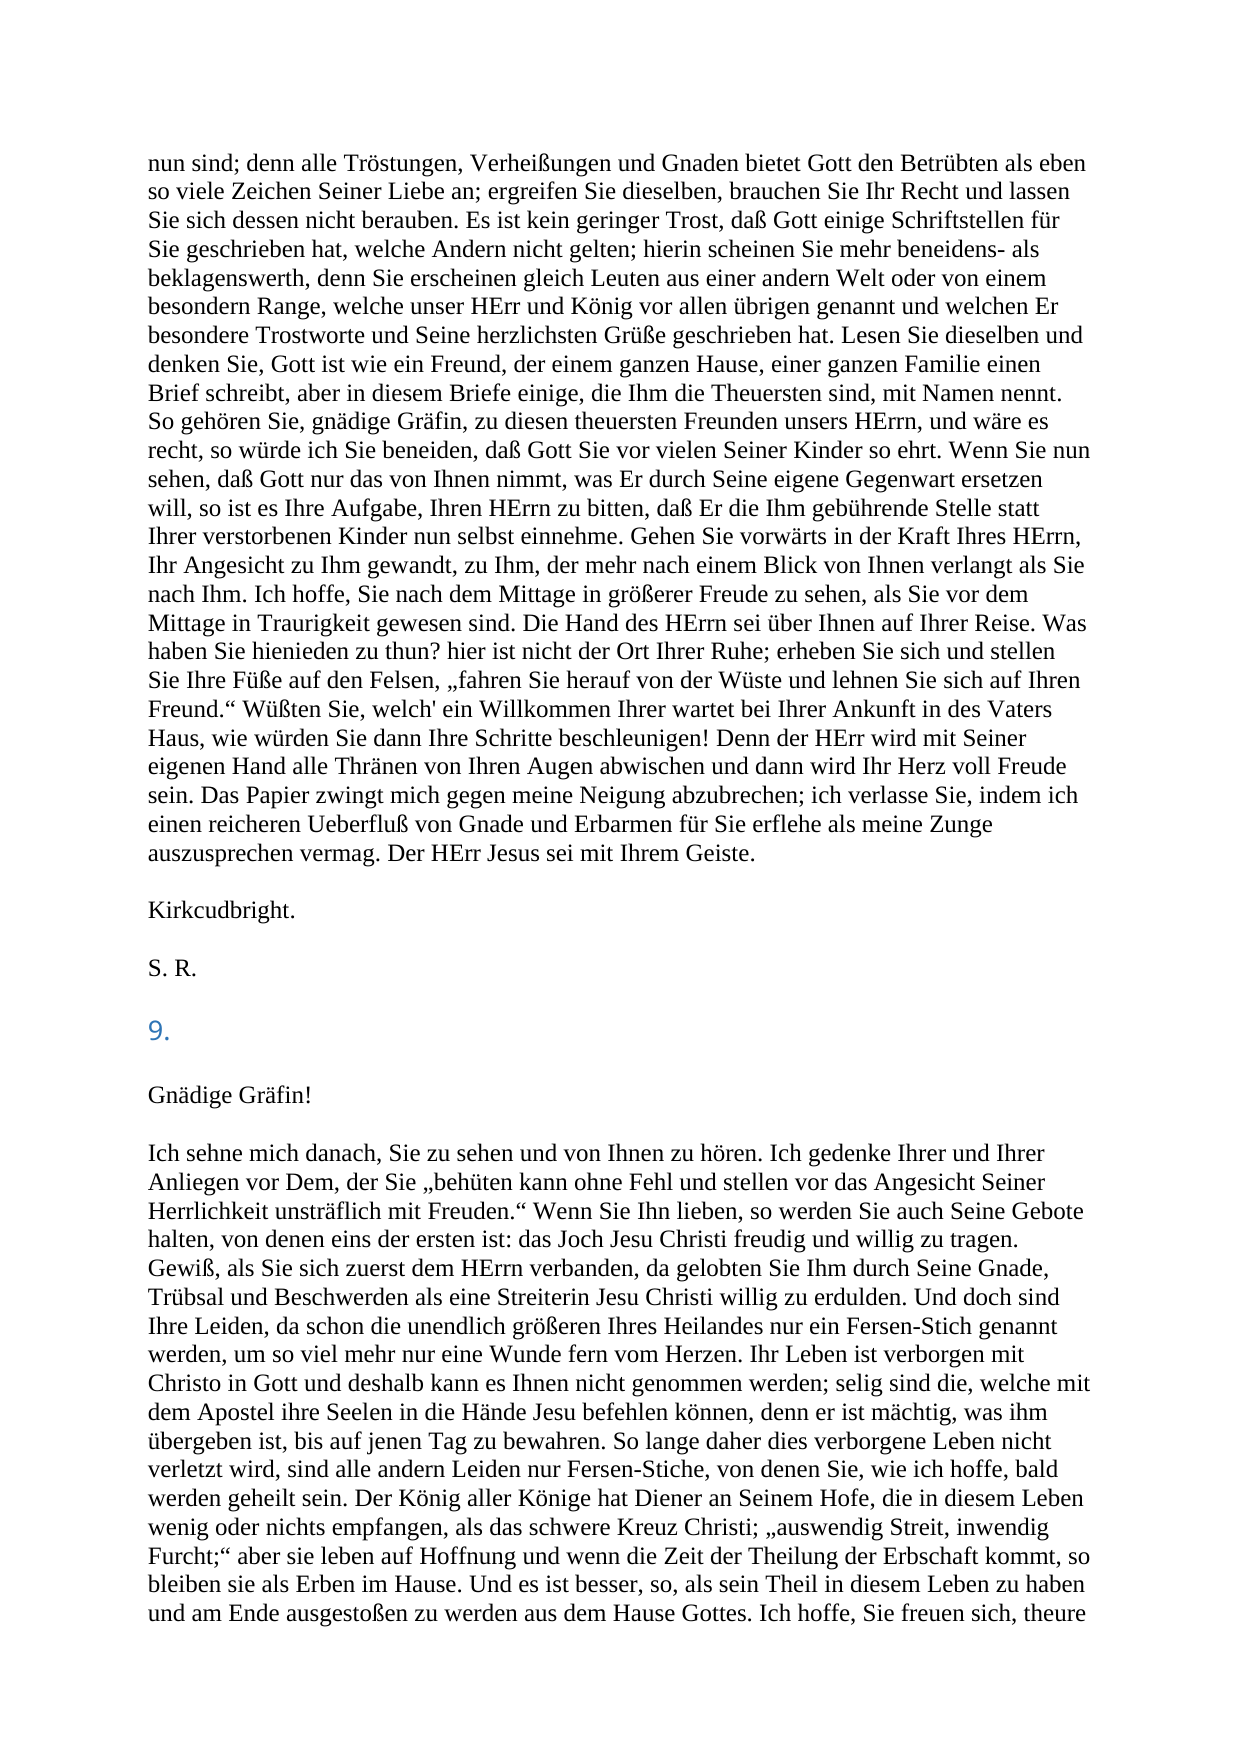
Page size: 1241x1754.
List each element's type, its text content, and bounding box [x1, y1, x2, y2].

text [148, 1138, 1093, 1627]
text Gnädige Gräfin! [148, 1080, 1093, 1109]
text S. R. [148, 953, 1093, 982]
text Kirkcudbright. [148, 896, 1093, 924]
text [148, 148, 1093, 866]
subtitle 9. [148, 1011, 1093, 1048]
